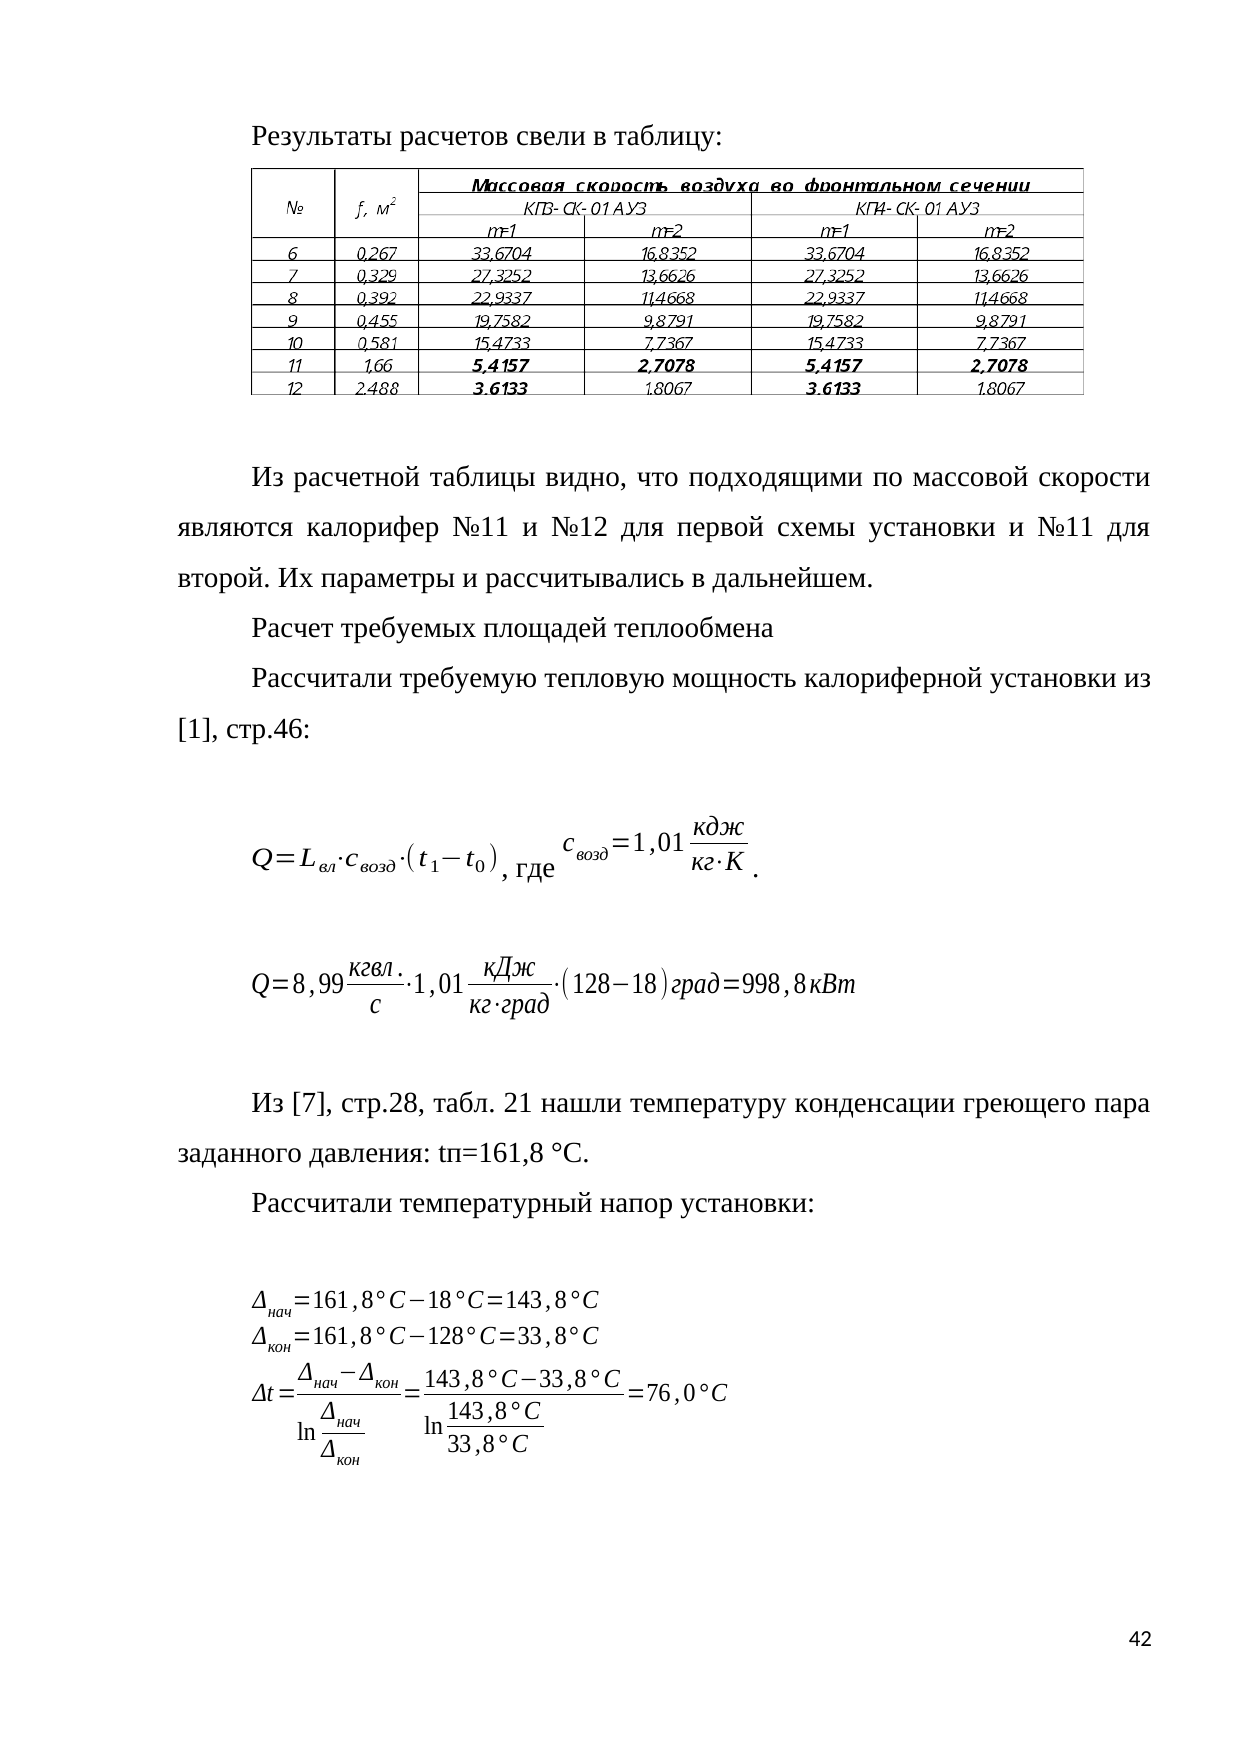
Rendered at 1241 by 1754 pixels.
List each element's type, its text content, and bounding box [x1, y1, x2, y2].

text , где . [177, 811, 1152, 883]
text Расчет требуемых площадей теплообмена [177, 610, 1152, 644]
text Результаты расчетов свели в таблицу: [177, 118, 1152, 152]
text Рассчитали требуемую тепловую мощность калориферной установки из [1], стр.46: [177, 661, 1152, 744]
text Из [7], стр.28, табл. 21 нашли температуру конденсации греющего пара заданного давления: tп=161,8 °C. [177, 1085, 1152, 1169]
text Из расчетной таблицы видно, что подходящими по массовой скорости являются калорифер №11 и №12 для первой схемы установки и №11 для второй. Их параметры и рассчитывались в дальнейшем. [177, 459, 1152, 593]
text Рассчитали температурный напор установки: [177, 1186, 1152, 1219]
